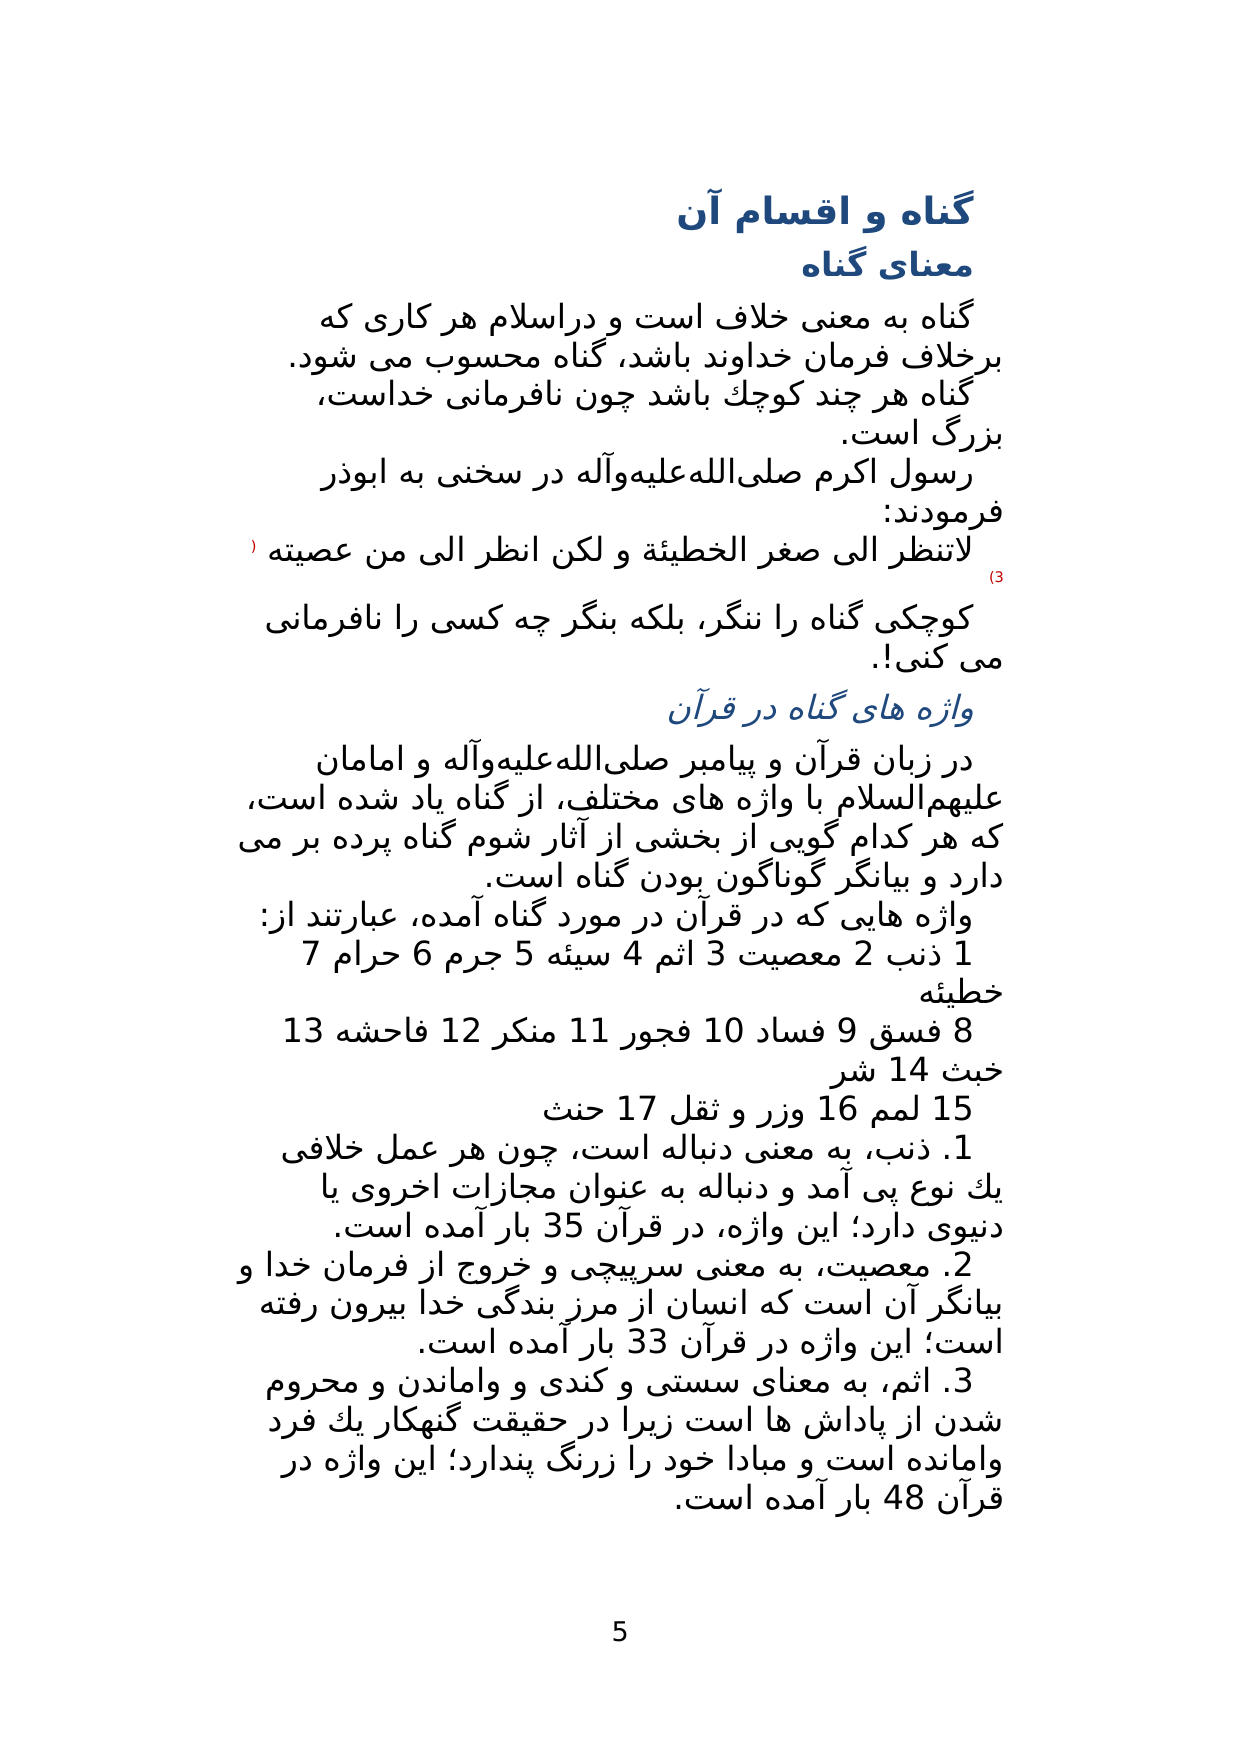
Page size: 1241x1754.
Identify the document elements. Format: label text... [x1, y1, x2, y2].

subtitle معناى گناه [236, 246, 1004, 285]
text لاتنظر الى صغر الخطيئة و لكن انظر الى من عصيته (3) [236, 530, 1004, 598]
text كوچكى گناه را ننگر، بلكه بنگر چه كسى را نافرمانى مى كنى!. [236, 598, 1004, 676]
text گناه هر چند كوچك باشد چون نافرمانى خداست، بزرگ است. [236, 375, 1004, 453]
text 8 فسق 9 فساد 10 فجور 11 منكر 12 فاحشه 13 خبث 14 شر [236, 1012, 1004, 1089]
text در زبان قرآن و پيامبر صلى‌الله‌عليه‌وآله و امامان عليهم‌السلام با واژه هاى مختلف، از گناه ياد شده است، كه هر كدام گويى از بخشى از آثار شوم گناه پرده بر مى دارد و بيانگر گوناگون بودن گناه است. [236, 740, 1004, 895]
text 1 ذنب 2 معصيت 3 اثم 4 سيئه 5 جرم 6 حرام 7 خطيئه [236, 934, 1004, 1012]
text رسول اكرم صلى‌الله‌عليه‌وآله در سخنى به ابوذر فرمودند: [236, 453, 1004, 530]
subtitle واژه هاى گناه در قرآن [236, 688, 1004, 727]
text 2. معصيت، به معنى سرپيچى و خروج از فرمان خدا و بيانگر آن است كه انسان از مرز بندگى خدا بيرون رفته است؛ اين واژه در قرآن 33 بار آمده است. [236, 1245, 1004, 1362]
text گناه به معنى خلاف است و دراسلام هر كارى كه برخلاف فرمان خداوند باشد، گناه محسوب مى شود. [236, 297, 1004, 375]
text 15 لمم 16 وزر و ثقل 17 حنث [236, 1089, 1004, 1128]
text واژه هايى كه در قرآن در مورد گناه آمده، عبارتند از: [236, 895, 1004, 934]
text 1. ذنب، به معنى دنباله است، چون هر عمل خلافى يك نوع پى آمد و دنباله به عنوان مجازات اخروى يا دنيوى دارد؛ اين واژه، در قرآن 35 بار آمده است. [236, 1128, 1004, 1245]
text 3. اثم، به معناى سستى و كندى و واماندن و محروم شدن از پاداش ها است زيرا در حقيقت گنهكار يك فرد وامانده است و مبادا خود را زرنگ پندارد؛ اين واژه در قرآن 48 بار آمده است. [236, 1362, 1004, 1517]
subtitle گناه و اقسام آن [236, 190, 1004, 233]
